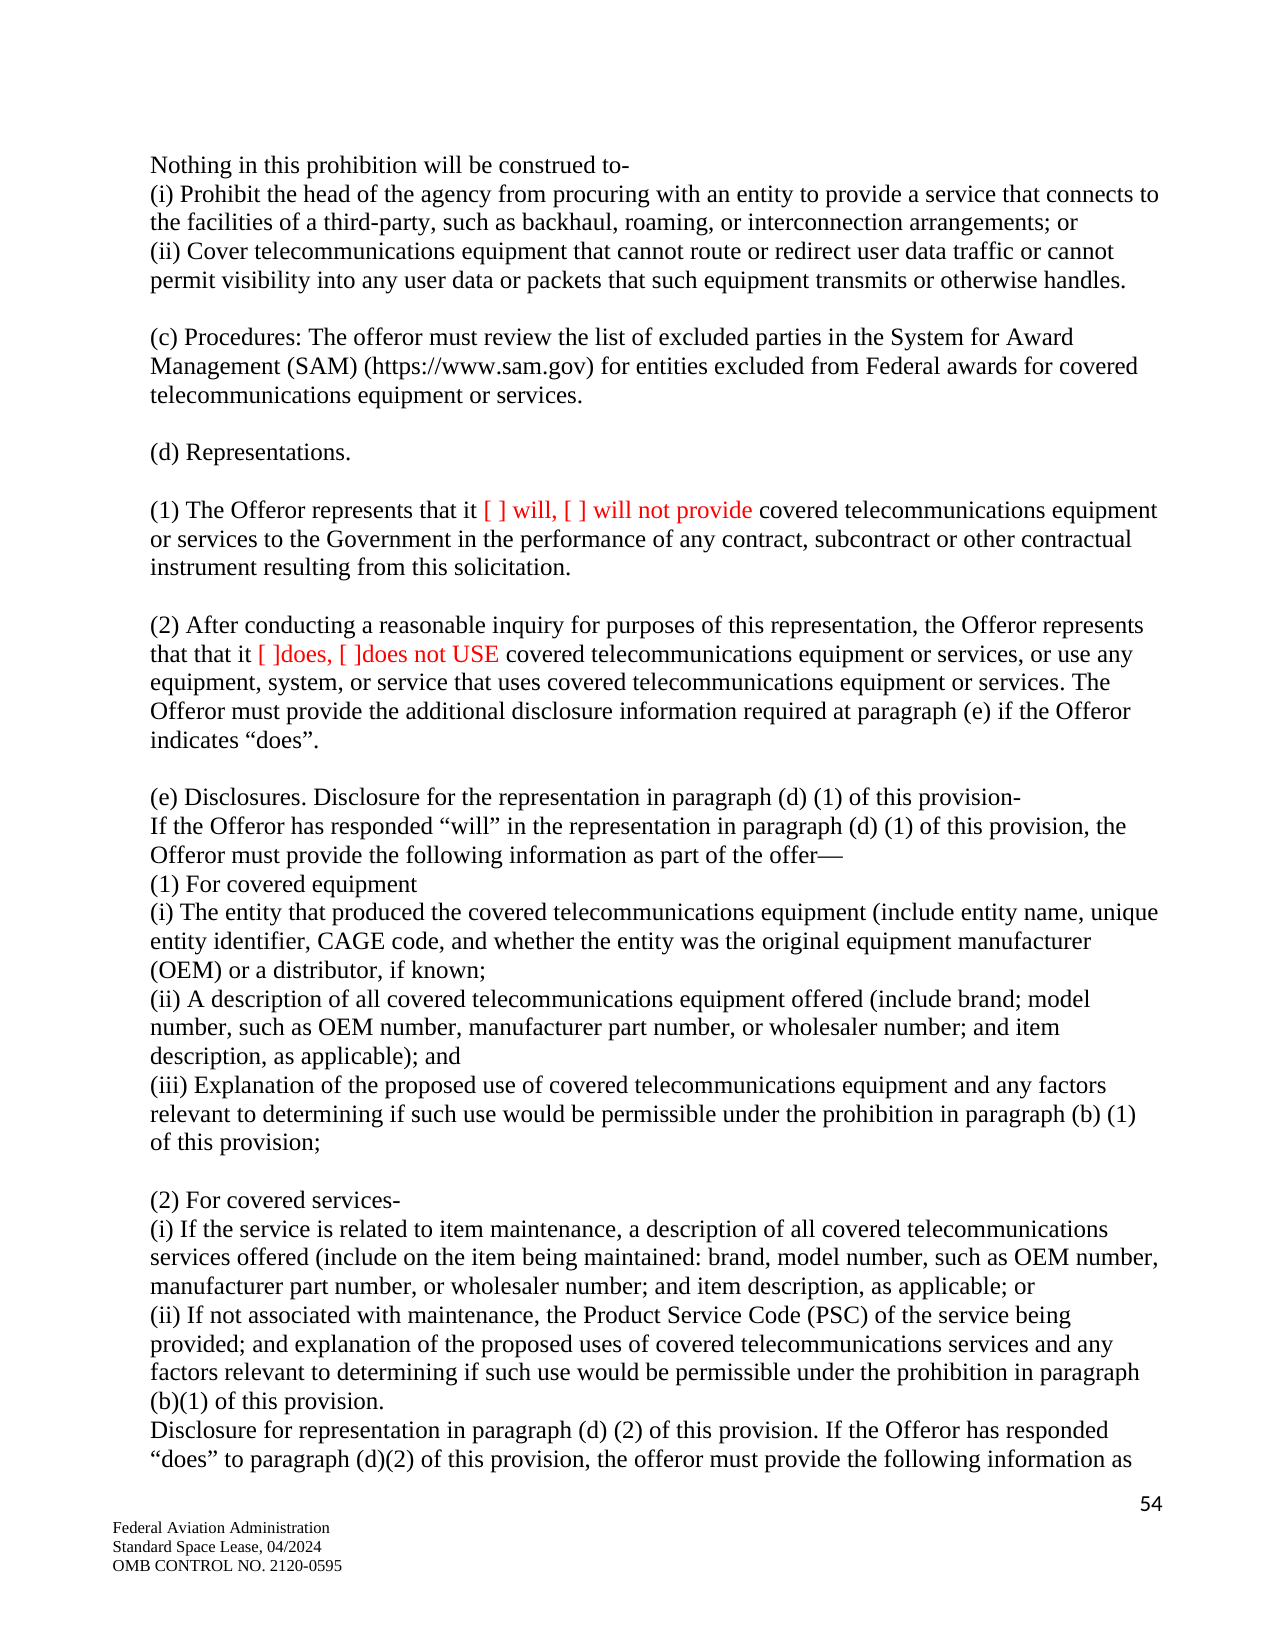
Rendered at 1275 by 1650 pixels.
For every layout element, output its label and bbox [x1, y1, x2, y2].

list [112, 150, 1162, 1472]
